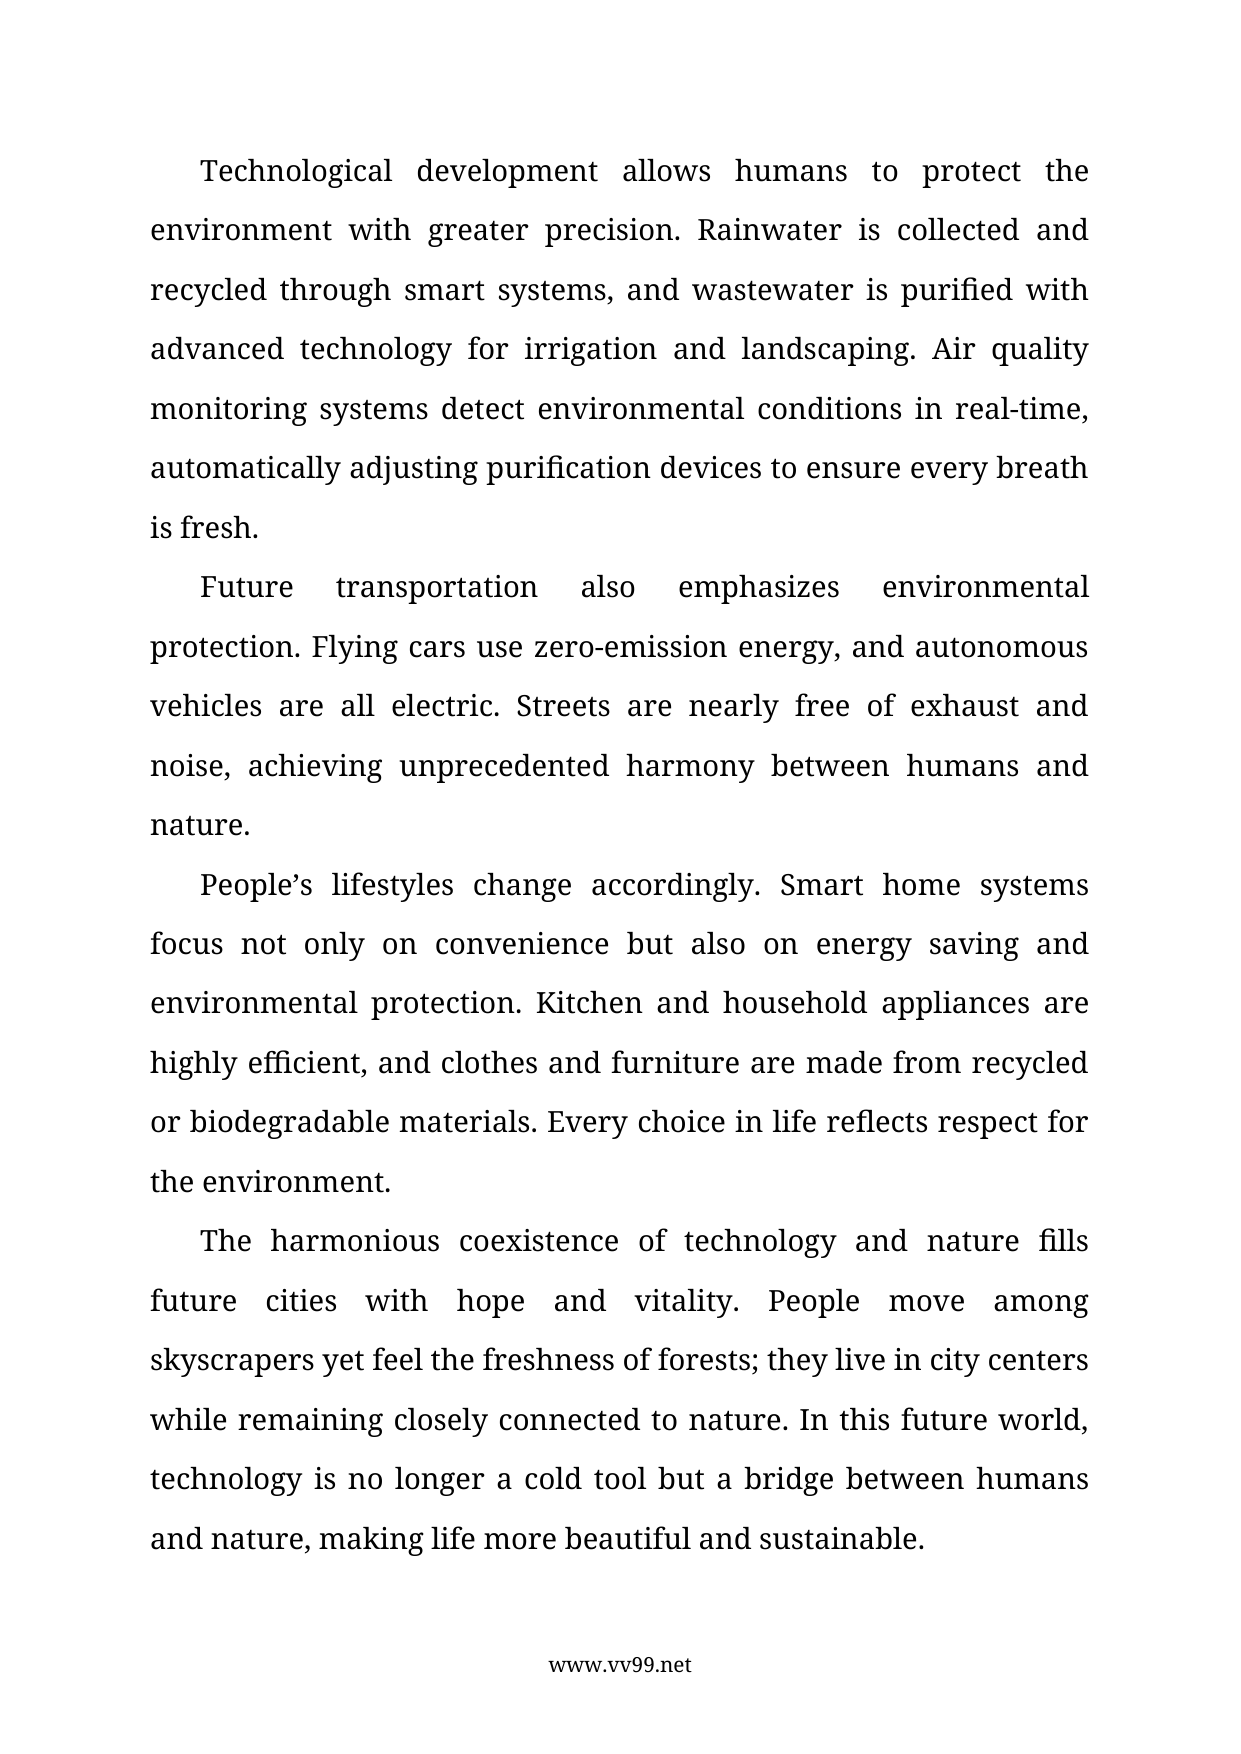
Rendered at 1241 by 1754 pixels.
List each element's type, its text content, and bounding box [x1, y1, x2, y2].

text Technological development allows humans to protect the environment with greater precision. Rainwater is collected and recycled through smart systems, and wastewater is purified with advanced technology for irrigation and landscaping. Air quality monitoring systems detect environmental conditions in real-time, automatically adjusting purification devices to ensure every breath is fresh. [150, 150, 1090, 547]
text Future transportation also emphasizes environmental protection. Flying cars use zero-emission energy, and autonomous vehicles are all electric. Streets are nearly free of exhaust and noise, achieving unprecedented harmony between humans and nature. [150, 566, 1090, 844]
text The harmonious coexistence of technology and nature fills future cities with hope and vitality. People move among skyscrapers yet feel the freshness of forests; they live in city centers while remaining closely connected to nature. In this future world, technology is no longer a cold tool but a bridge between humans and nature, making life more beautiful and sustainable. [150, 1221, 1090, 1558]
text People’s lifestyles change accordingly. Smart home systems focus not only on convenience but also on energy saving and environmental protection. Kitchen and household appliances are highly efficient, and clothes and furniture are made from recycled or biodegradable materials. Every choice in life reflects respect for the environment. [150, 864, 1090, 1201]
